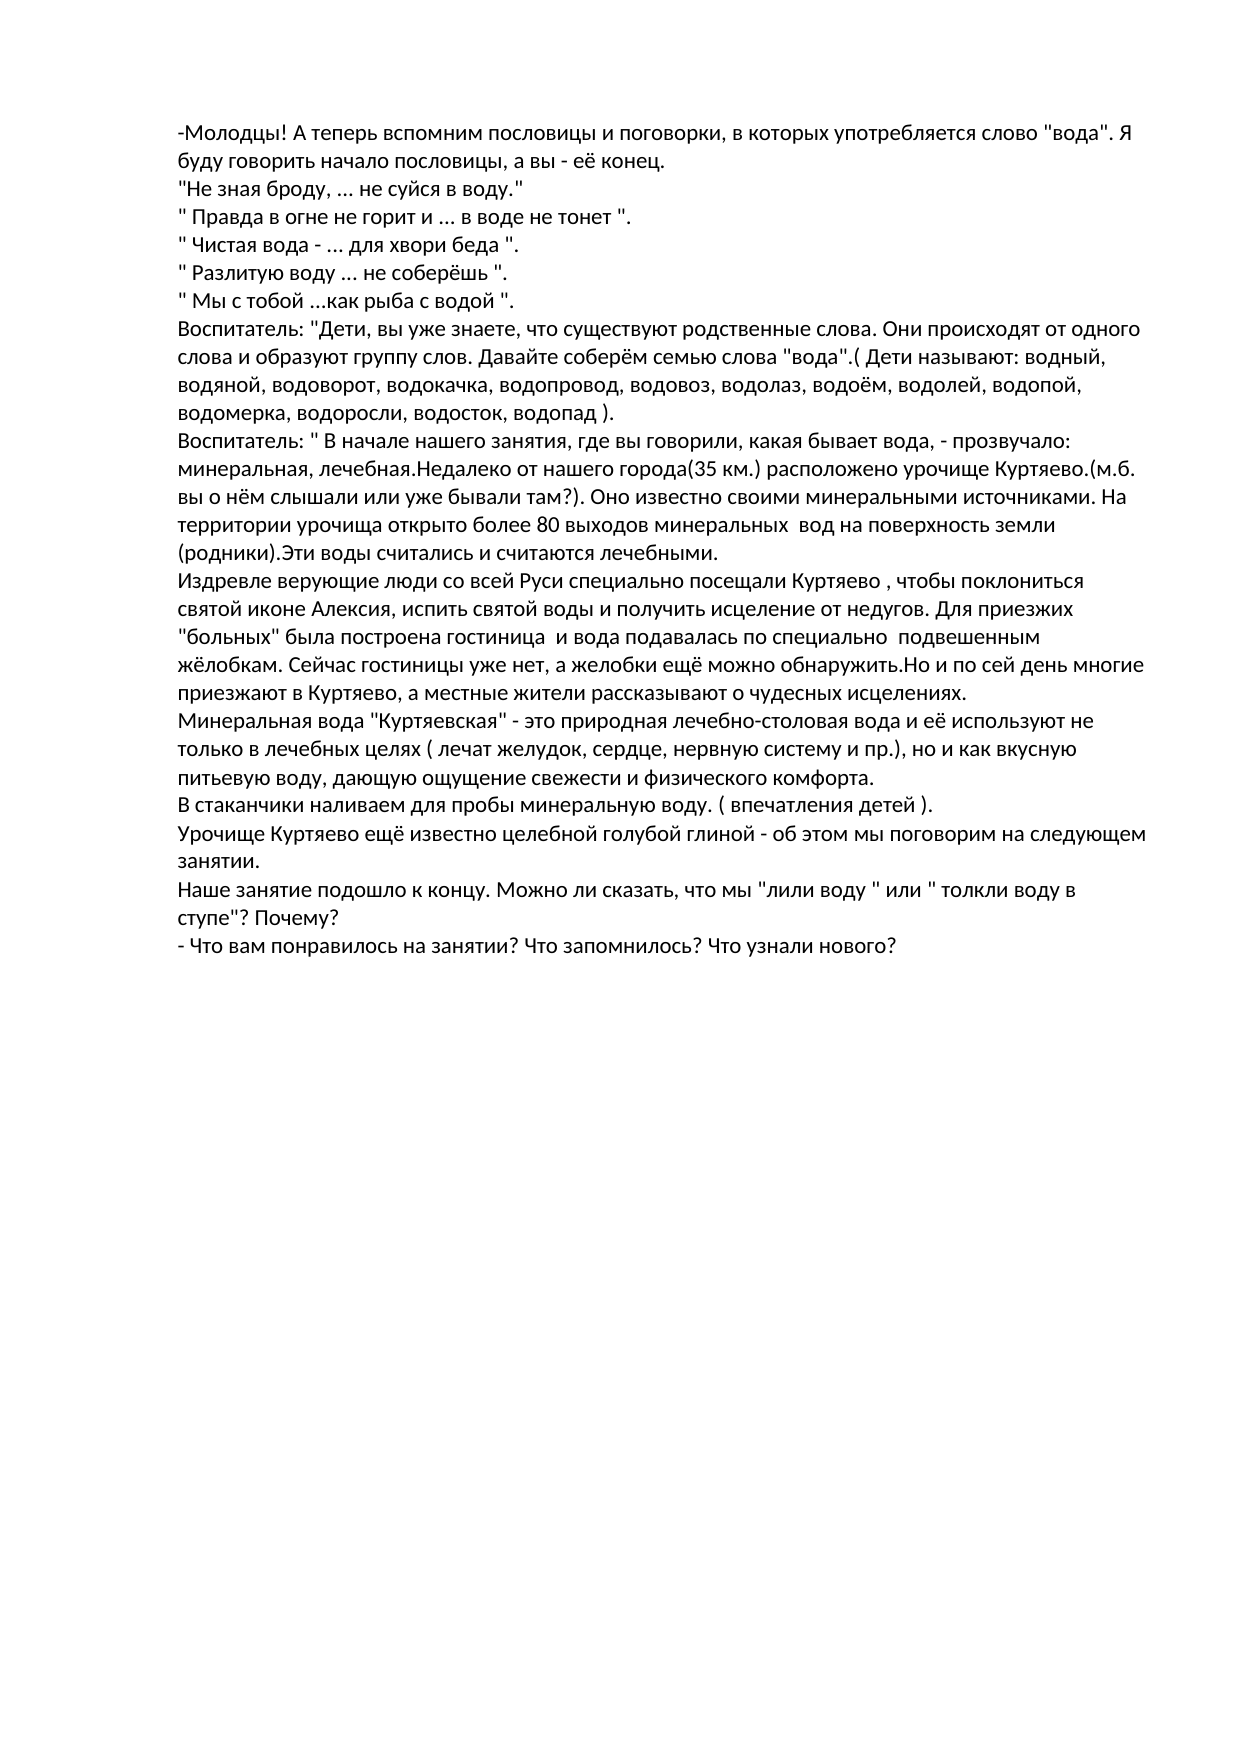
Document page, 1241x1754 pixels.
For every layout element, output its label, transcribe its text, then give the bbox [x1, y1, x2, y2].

text Минеральная вода "Куртяевская" - это природная лечебно-столовая вода и её используют не только в лечебных целях ( лечат желудок, сердце, нервную систему и пр.), но и как вкусную питьевую воду, дающую ощущение свежести и физического комфорта. [177, 707, 1152, 791]
text - Что вам понравилось на занятии? Что запомнилось? Что узнали нового? [177, 931, 1152, 959]
text Воспитатель: " В начале нашего занятия, где вы говорили, какая бывает вода, - прозвучало: минеральная, лечебная.Недалеко от нашего города(35 км.) расположено урочище Куртяево.(м.б. вы о нём слышали или уже бывали там?). Оно известно своими минеральными источниками. На территории урочища открыто более 80 выходов минеральных вод на поверхность земли (родники).Эти воды считались и считаются лечебными. [177, 426, 1152, 566]
text " Чистая вода - ... для хвори беда ". [177, 230, 1152, 258]
text " Правда в огне не горит и ... в воде не тонет ". [177, 202, 1152, 230]
text "Не зная броду, ... не суйся в воду." [177, 174, 1152, 202]
text Урочище Куртяево ещё известно целебной голубой глиной - об этом мы поговорим на следующем занятии. [177, 819, 1152, 875]
text -Молодцы! А теперь вспомним пословицы и поговорки, в которых употребляется слово "вода". Я буду говорить начало пословицы, а вы - её конец. [177, 118, 1152, 174]
text " Мы с тобой ...как рыба с водой ". [177, 286, 1152, 314]
text В стаканчики наливаем для пробы минеральную воду. ( впечатления детей ). [177, 791, 1152, 819]
text Воспитатель: "Дети, вы уже знаете, что существуют родственные слова. Они происходят от одного слова и образуют группу слов. Давайте соберём семью слова "вода".( Дети называют: водный, водяной, водоворот, водокачка, водопровод, водовоз, водолаз, водоём, водолей, водопой, водомерка, водоросли, водосток, водопад ). [177, 314, 1152, 426]
text Издревле верующие люди со всей Руси специально посещали Куртяево , чтобы поклониться святой иконе Алексия, испить святой воды и получить исцеление от недугов. Для приезжих "больных" была построена гостиница и вода подавалась по специально подвешенным жёлобкам. Сейчас гостиницы уже нет, а желобки ещё можно обнаружить.Но и по сей день многие приезжают в Куртяево, а местные жители рассказывают о чудесных исцелениях. [177, 566, 1152, 707]
text Наше занятие подошло к концу. Можно ли сказать, что мы "лили воду " или " толкли воду в ступе"? Почему? [177, 875, 1152, 931]
text " Разлитую воду ... не соберёшь ". [177, 258, 1152, 286]
